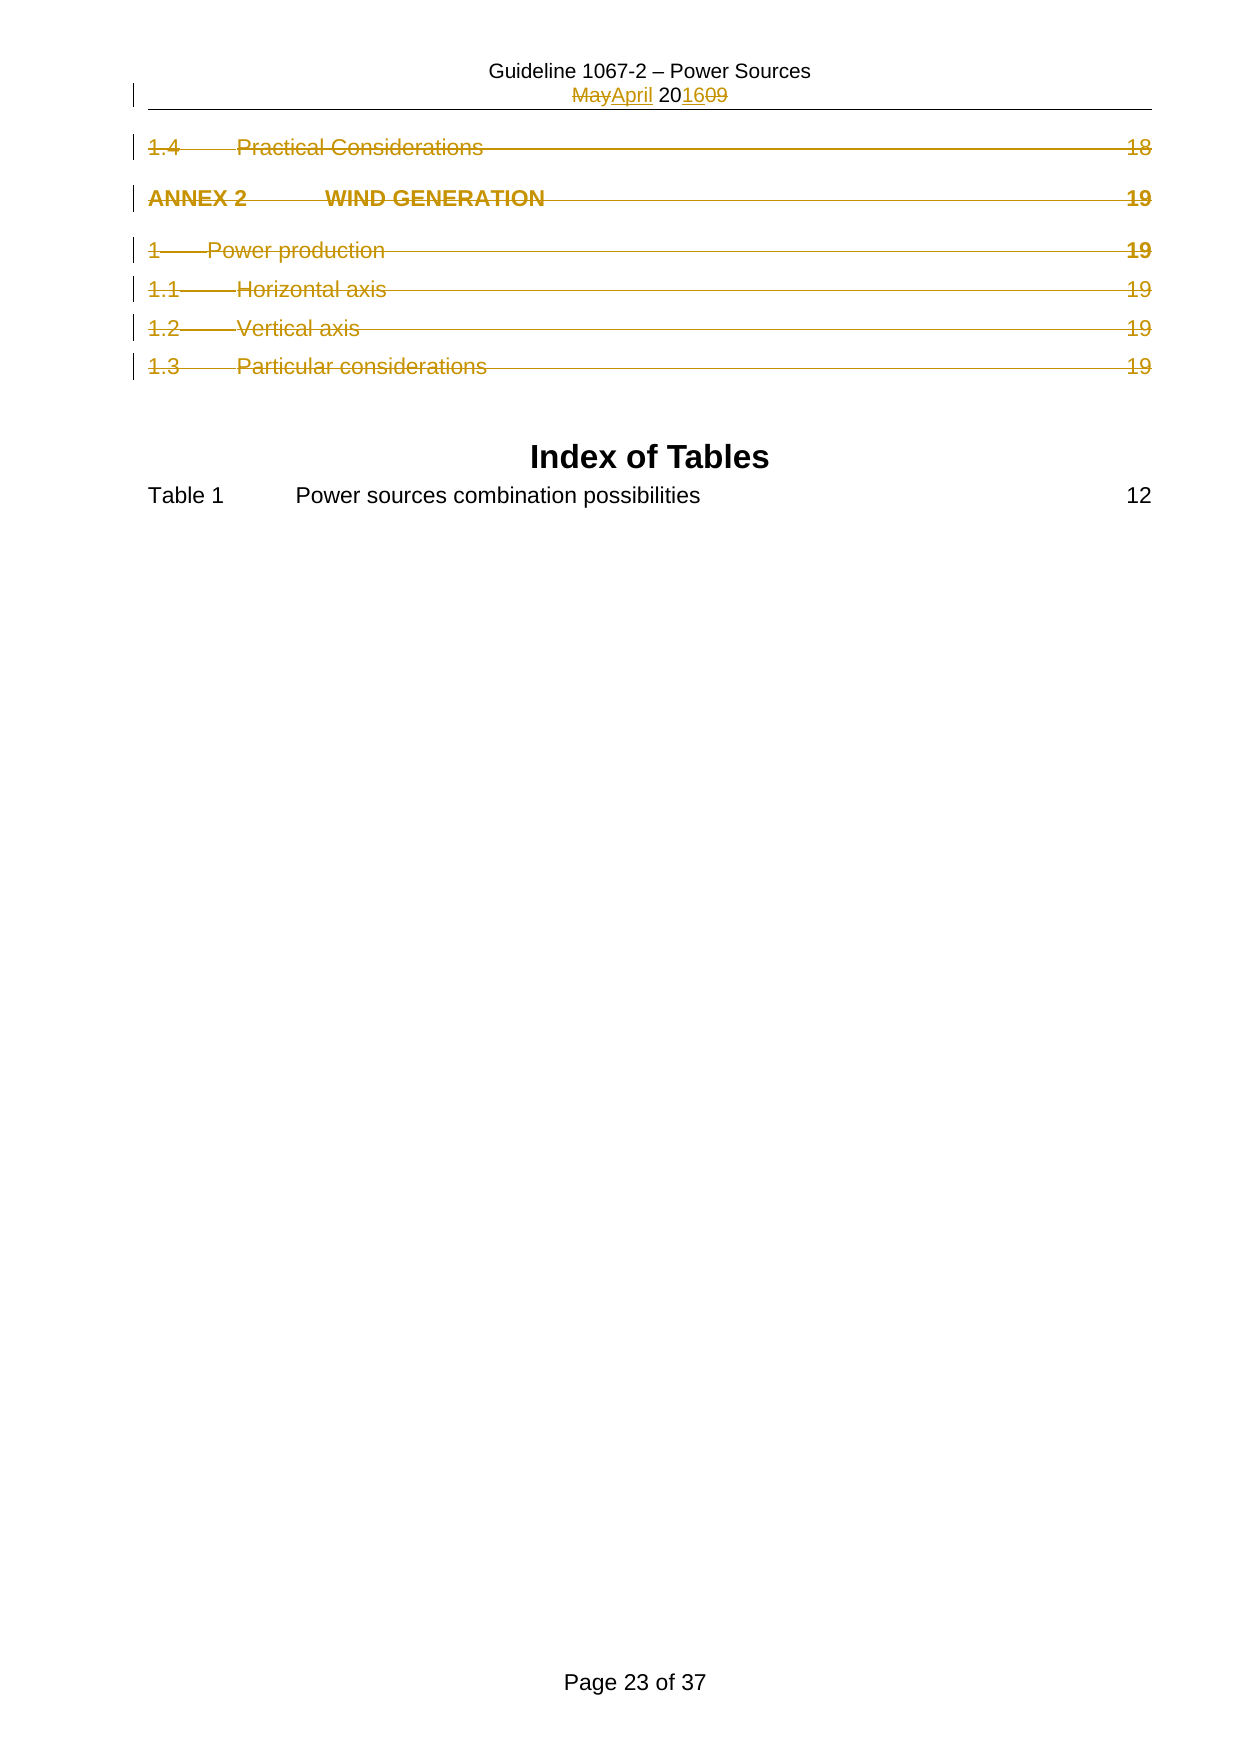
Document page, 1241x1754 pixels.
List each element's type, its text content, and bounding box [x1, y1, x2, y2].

text Table 1 Power sources combination possibilities 12 [148, 482, 1152, 508]
title Index of Tables [148, 437, 1152, 476]
